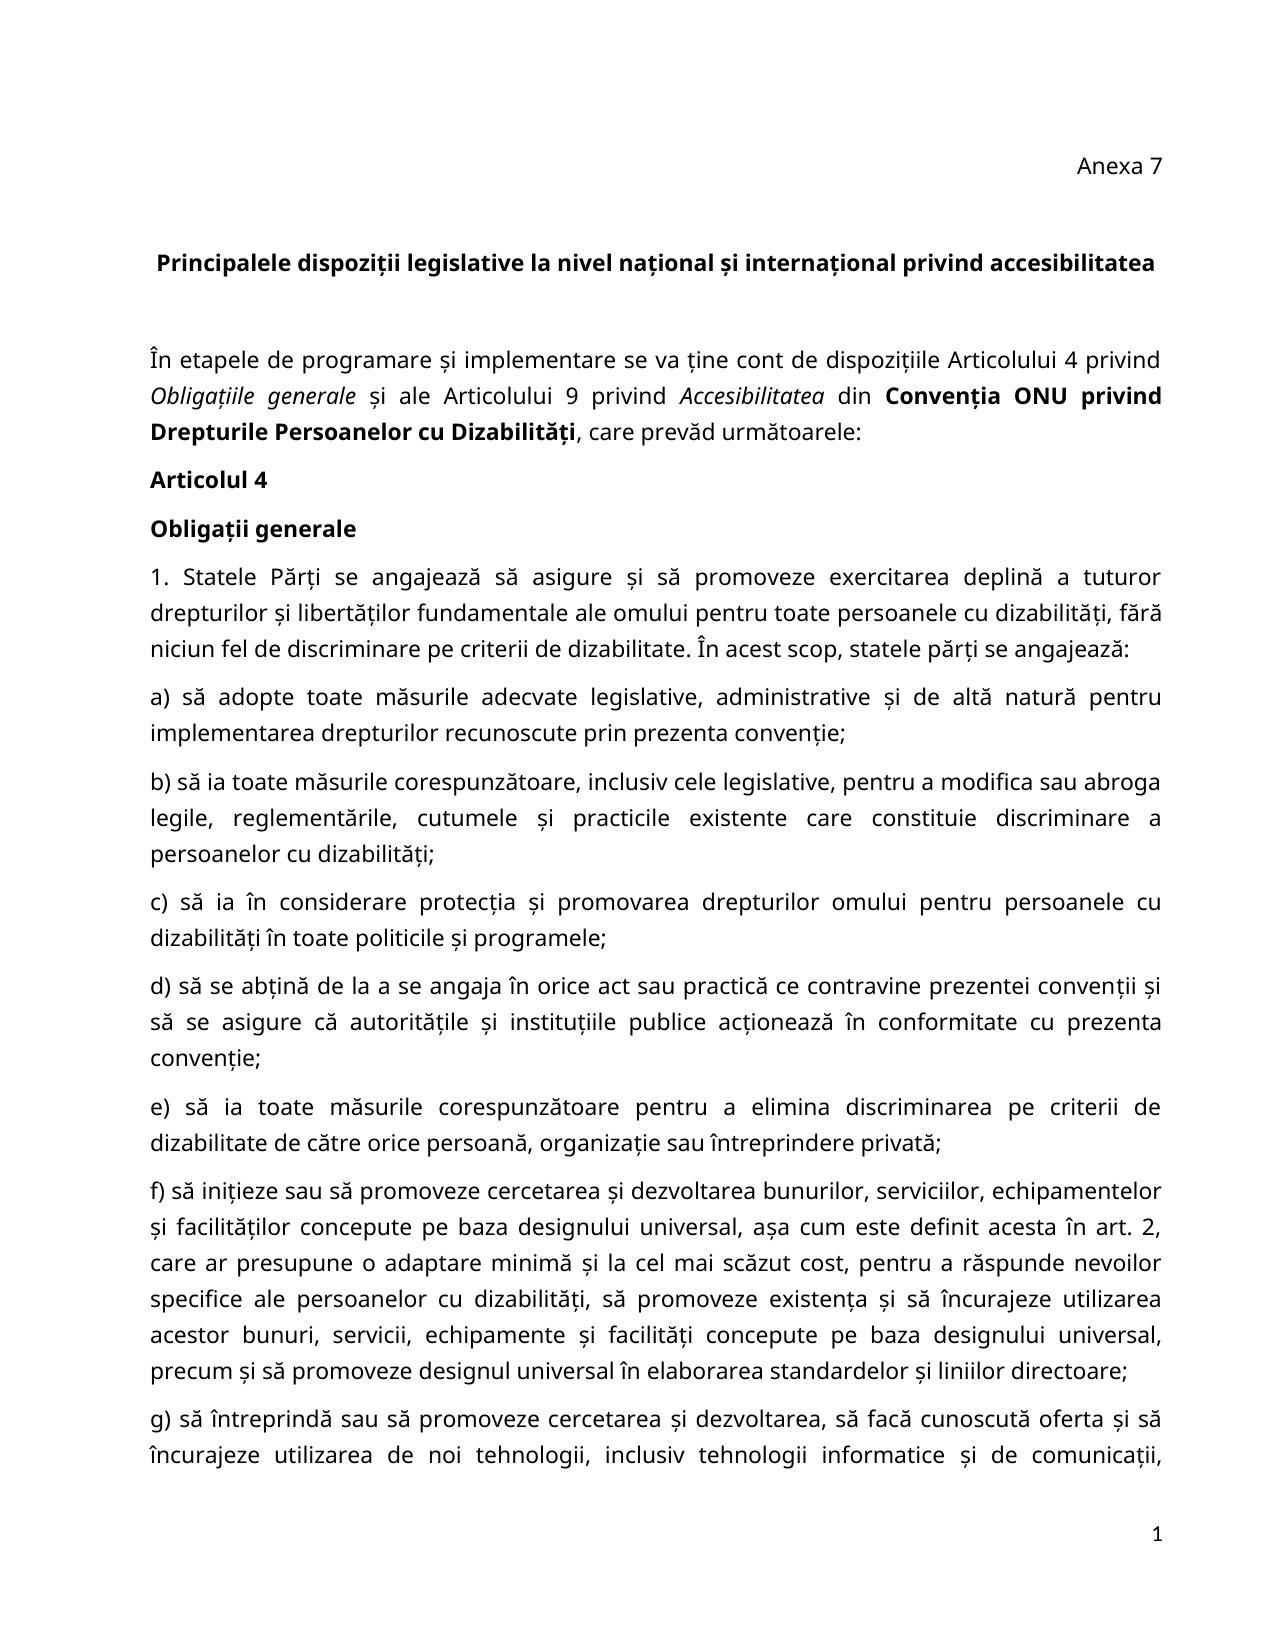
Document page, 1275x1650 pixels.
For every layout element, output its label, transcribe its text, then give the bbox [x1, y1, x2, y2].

text Anexa 7 [150, 150, 1162, 181]
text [150, 1403, 1162, 1470]
text c) să ia în considerare protecţia şi promovarea drepturilor omului pentru persoanele cu dizabilităţi în toate politicile şi programele; [150, 886, 1162, 953]
text a) să adopte toate măsurile adecvate legislative, administrative şi de altă natură pentru implementarea drepturilor recunoscute prin prezenta convenţie; [150, 681, 1162, 748]
text Principalele dispoziții legislative la nivel național și internațional privind accesibilitatea [150, 247, 1162, 278]
text Articolul 4 [150, 464, 1162, 495]
text b) să ia toate măsurile corespunzătoare, inclusiv cele legislative, pentru a modifica sau abroga legile, reglementările, cutumele şi practicile existente care constituie discriminare a persoanelor cu dizabilităţi; [150, 766, 1162, 869]
text d) să se abţină de la a se angaja în orice act sau practică ce contravine prezentei convenţii şi să se asigure că autorităţile şi instituţiile publice acţionează în conformitate cu prezenta convenţie; [150, 970, 1162, 1073]
text Obligaţii generale [150, 512, 1162, 544]
text În etapele de programare și implementare se va ține cont de dispozițiile Articolului 4 privind Obligațiile generale și ale Articolului 9 privind Accesibilitatea din Convenția ONU privind Drepturile Persoanelor cu Dizabilități, care prevăd următoarele: [150, 344, 1162, 447]
text f) să iniţieze sau să promoveze cercetarea şi dezvoltarea bunurilor, serviciilor, echipamentelor şi facilităţilor concepute pe baza designului universal, aşa cum este definit acesta în art. 2, care ar presupune o adaptare minimă şi la cel mai scăzut cost, pentru a răspunde nevoilor specifice ale persoanelor cu dizabilităţi, să promoveze existenţa şi să încurajeze utilizarea acestor bunuri, servicii, echipamente şi facilităţi concepute pe baza designului universal, precum şi să promoveze designul universal în elaborarea standardelor şi liniilor directoare; [150, 1175, 1162, 1386]
text e) să ia toate măsurile corespunzătoare pentru a elimina discriminarea pe criterii de dizabilitate de către orice persoană, organizaţie sau întreprindere privată; [150, 1091, 1162, 1158]
text 1. Statele Părţi se angajează să asigure şi să promoveze exercitarea deplină a tuturor drepturilor şi libertăţilor fundamentale ale omului pentru toate persoanele cu dizabilităţi, fără niciun fel de discriminare pe criterii de dizabilitate. În acest scop, statele părţi se angajează: [150, 561, 1162, 664]
